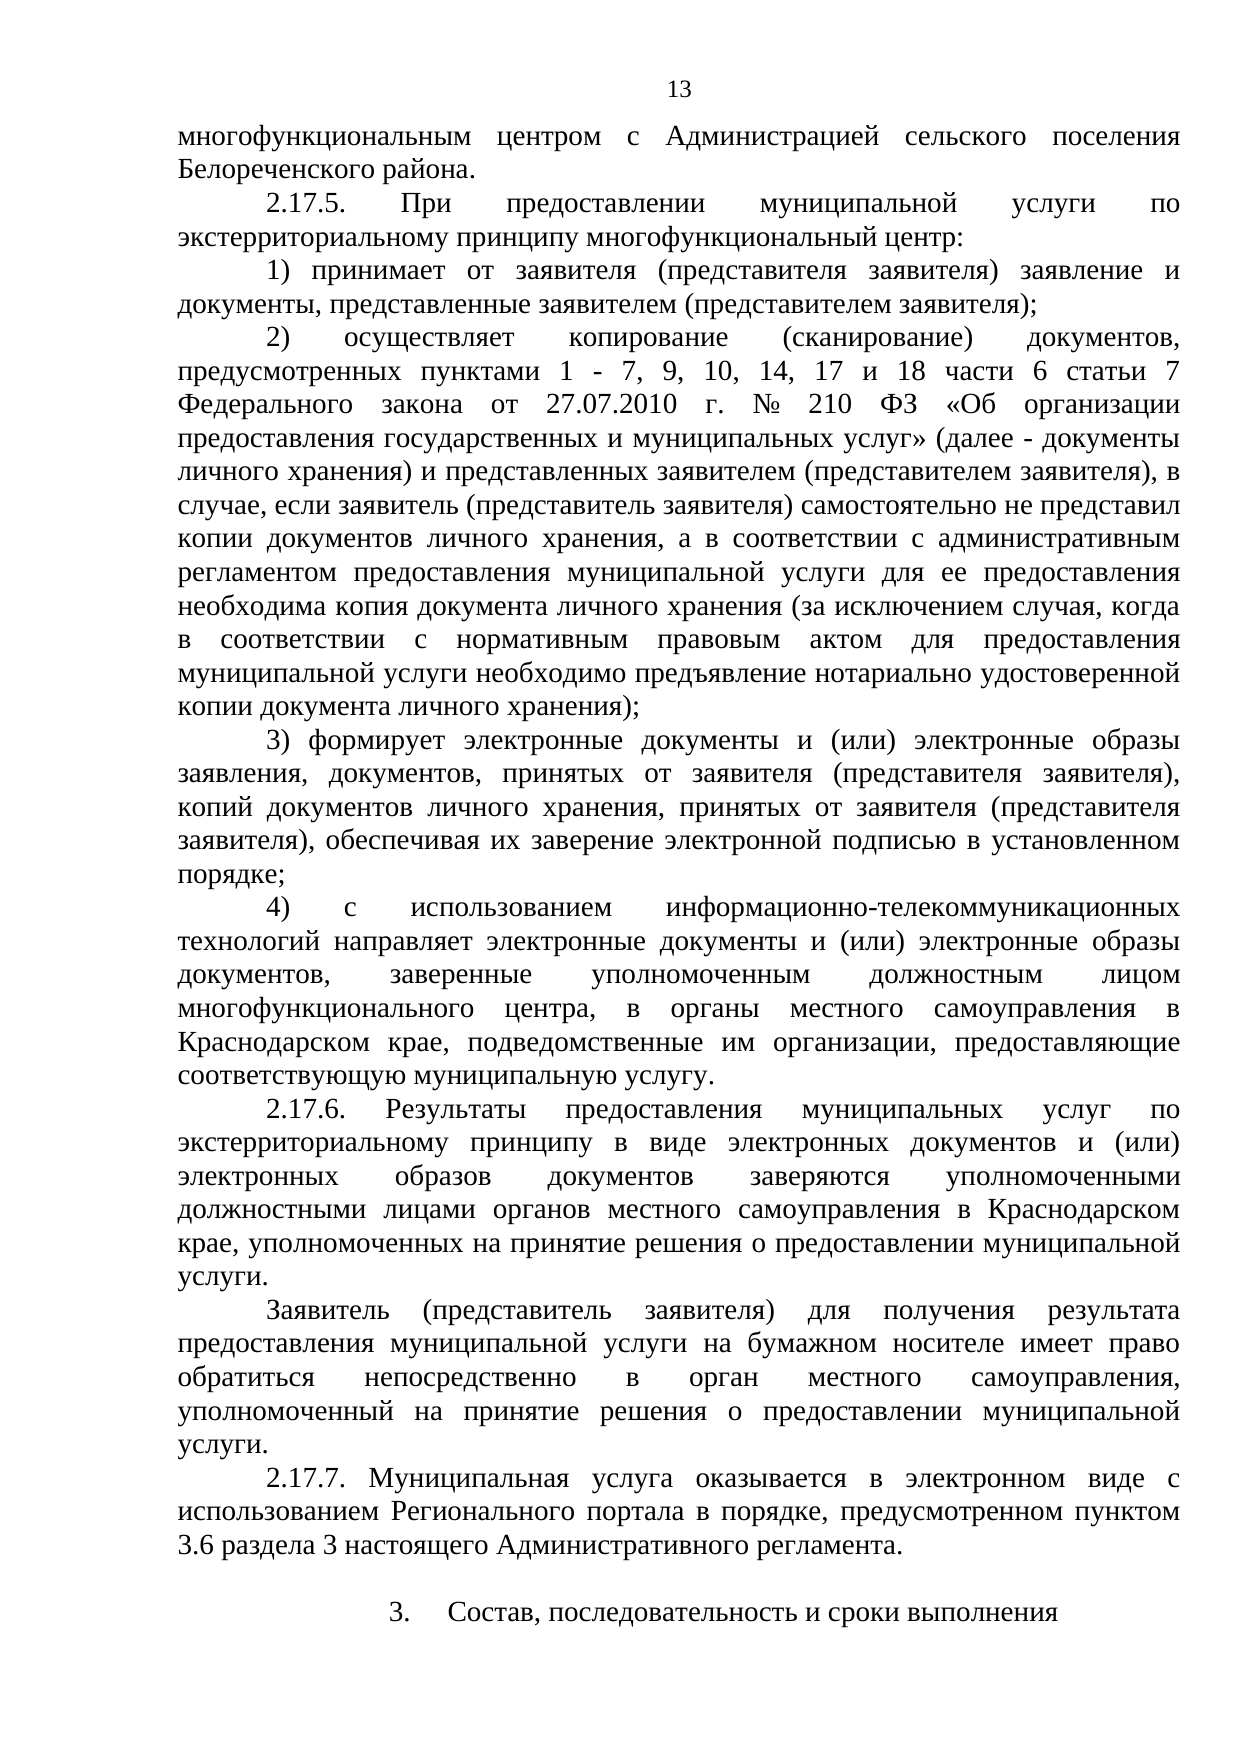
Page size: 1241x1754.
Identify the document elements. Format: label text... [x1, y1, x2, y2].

text 2.17.6. Результаты предоставления муниципальных услуг по экстерриториальному принципу в виде электронных документов и (или) электронных образов документов заверяются уполномоченными должностными лицами органов местного самоуправления в Краснодарском крае, уполномоченных на принятие решения о предоставлении муниципальной услуги. [177, 1091, 1181, 1292]
text 2) осуществляет копирование (сканирование) документов, предусмотренных пунктами 1 - 7, 9, 10, 14, 17 и 18 части 6 статьи 7 Федерального закона от 27.07.2010 г. № 210 ФЗ «Об организации предоставления государственных и муниципальных услуг» (далее - документы личного хранения) и представленных заявителем (представителем заявителя), в случае, если заявитель (представитель заявителя) самостоятельно не представил копии документов личного хранения, а в соответствии с административным регламентом предоставления муниципальной услуги для ее предоставления необходима копия документа личного хранения (за исключением случая, когда в соответствии с нормативным правовым актом для предоставления муниципальной услуги необходимо предъявление нотариально удостоверенной копии документа личного хранения); [177, 319, 1181, 722]
text 1) принимает от заявителя (представителя заявителя) заявление и документы, представленные заявителем (представителем заявителя); [177, 252, 1181, 319]
text 3) формирует электронные документы и (или) электронные образы заявления, документов, принятых от заявителя (представителя заявителя), копий документов личного хранения, принятых от заявителя (представителя заявителя), обеспечивая их заверение электронной подписью в установленном порядке; [177, 722, 1181, 889]
text 4) с использованием информационно-телекоммуникационных технологий направляет электронные документы и (или) электронные образы документов, заверенные уполномоченным должностным лицом многофункционального центра, в органы местного самоуправления в Краснодарском крае, подведомственные им организации, предоставляющие соответствующую муниципальную услугу. [177, 889, 1181, 1091]
text Заявитель (представитель заявителя) для получения результата предоставления муниципальной услуги на бумажном носителе имеет право обратиться непосредственно в орган местного самоуправления, уполномоченный на принятие решения о предоставлении муниципальной услуги. [177, 1292, 1181, 1460]
text 2.17.5. При предоставлении муниципальной услуги по экстерриториальному принципу многофункциональный центр: [177, 185, 1181, 252]
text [177, 118, 1181, 185]
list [177, 1594, 1181, 1627]
text 2.17.7. Муниципальная услуга оказывается в электронном виде с использованием Регионального портала в порядке, предусмотренном пунктом 3.6 раздела 3 настоящего Административного регламента. [177, 1460, 1181, 1560]
